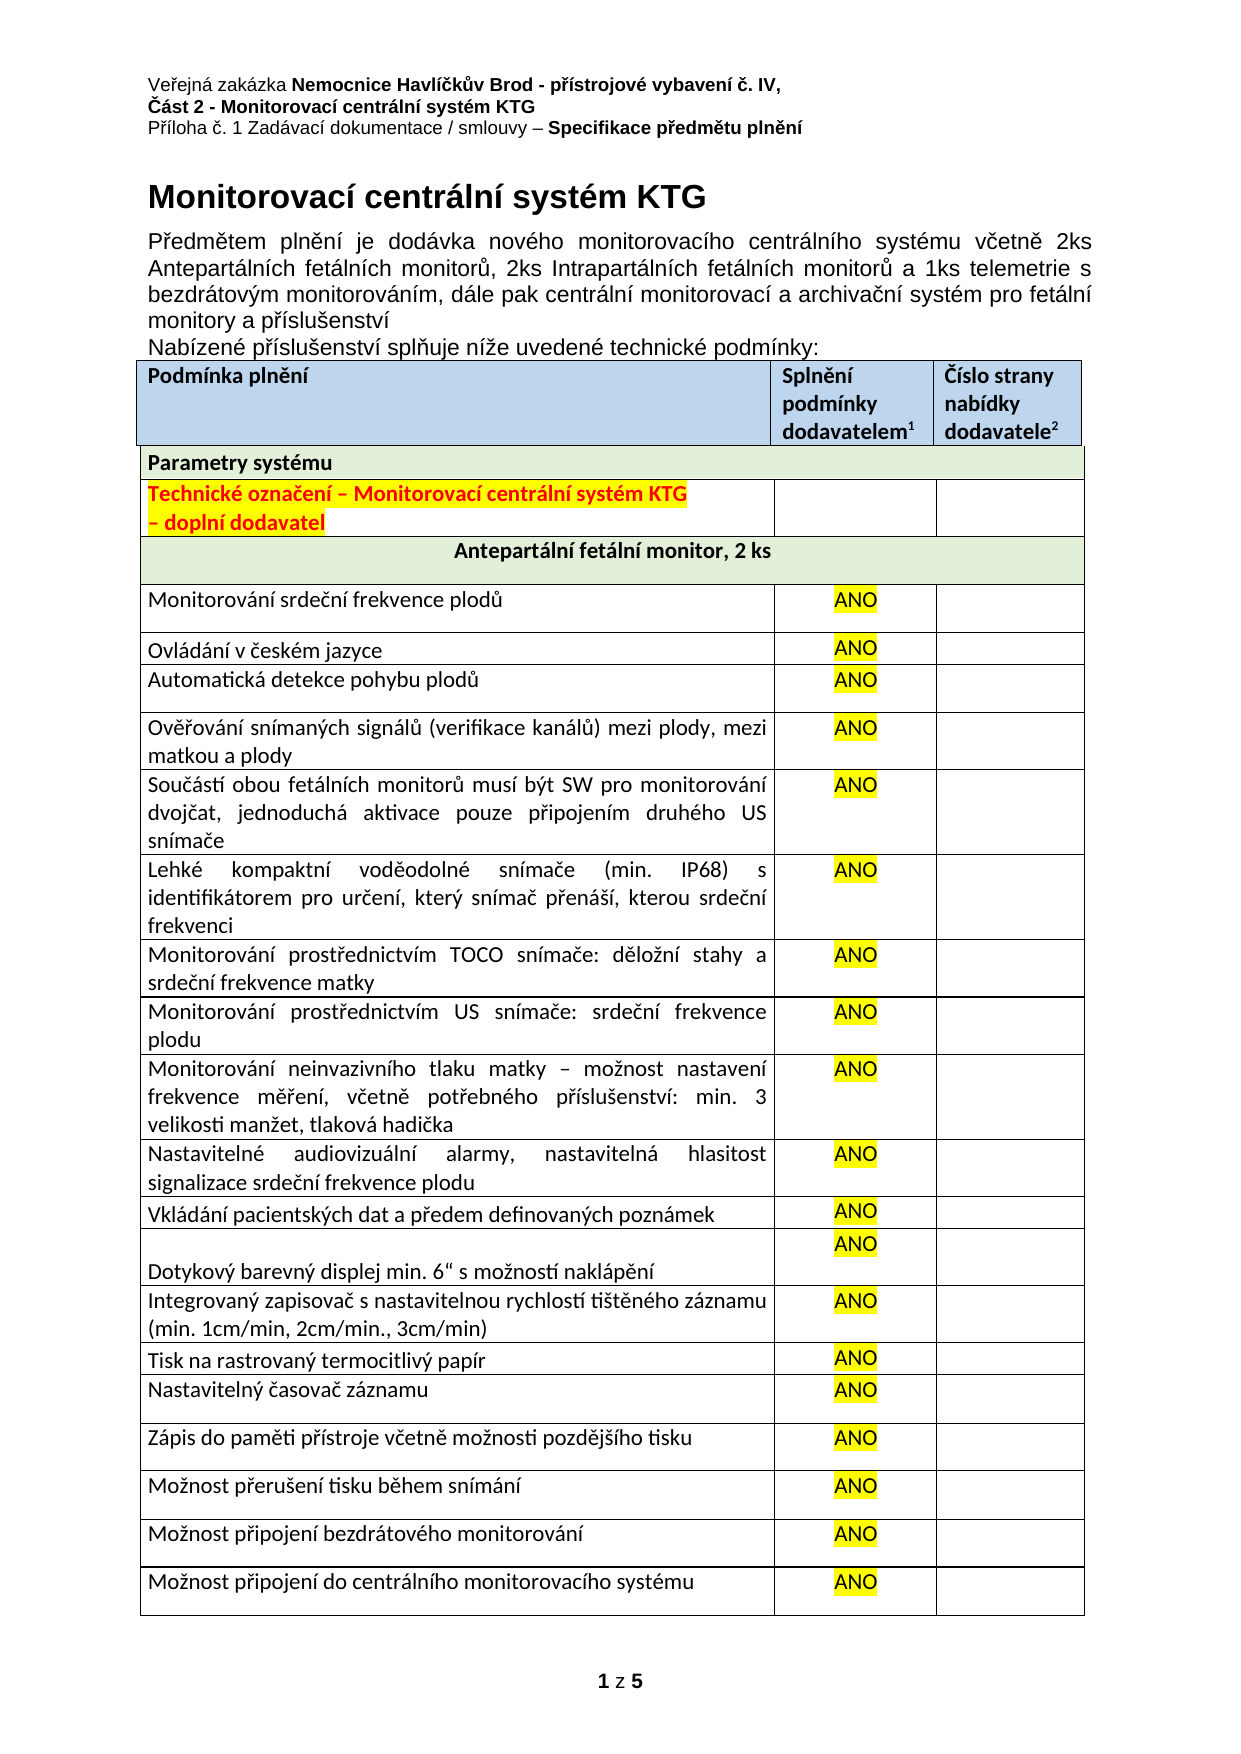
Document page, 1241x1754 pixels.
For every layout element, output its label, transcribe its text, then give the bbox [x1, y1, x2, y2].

table_cell ANO [775, 770, 936, 854]
text Veřejná zakázka Nemocnice Havlíčkův Brod - přístrojové vybavení č. IV, [148, 74, 1181, 95]
table_header Podmínka plnění [137, 361, 770, 445]
table_cell Součástí obou fetálních monitorů musí být SW pro monitorování dvojčat, jednoduchá aktivace pouze připojením druhého US snímače [141, 770, 774, 854]
table_cell [937, 1343, 1084, 1374]
text Nabízené příslušenství splňuje níže uvedené technické podmínky: [148, 334, 1093, 360]
table_cell [937, 1229, 1084, 1285]
table_cell Dotykový barevný displej min. 6“ s možností naklápění [141, 1229, 774, 1285]
table_cell ANO [775, 1568, 936, 1614]
table_cell [937, 585, 1084, 632]
table_header Číslo strany nabídky dodavatele [934, 361, 1081, 445]
table_cell Nastavitelné audiovizuální alarmy, nastavitelná hlasitost signalizace srdeční frekvence plodu [141, 1140, 774, 1196]
table_header Splnění podmínky dodavatelem [771, 361, 933, 445]
table_cell ANO [775, 1055, 936, 1138]
table_cell [937, 1140, 1084, 1196]
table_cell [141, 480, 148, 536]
table_cell Monitorování neinvazivního tlaku matky – možnost nastavení frekvence měření, včetně potřebného příslušenství: min. 3 velikosti manžet, tlaková hadička [141, 1055, 774, 1138]
table_cell [937, 998, 1084, 1053]
table_cell Automatická detekce pohybu plodů [141, 665, 774, 712]
table_cell ANO [775, 1375, 936, 1422]
table_cell Lehké kompaktní voděodolné snímače (min. IP68) s identifikátorem pro určení, který snímač přenáší, kterou srdeční frekvenci [141, 855, 774, 939]
text Část 2 - Monitorovací centrální systém KTG [148, 95, 1093, 117]
table_cell [937, 1471, 1084, 1518]
table_cell [937, 770, 1084, 854]
table_cell [937, 940, 1084, 996]
table_cell ANO [775, 940, 936, 996]
table_cell ANO [775, 1140, 936, 1196]
table_cell [937, 1286, 1084, 1342]
table_cell ANO [775, 998, 936, 1053]
table_cell [937, 665, 1084, 712]
table_cell ANO [775, 1229, 936, 1285]
text Příloha č. 1 Zadávací dokumentace / smlouvy – Specifikace předmětu plnění [148, 117, 1093, 138]
table_cell Monitorování prostřednictvím US snímače: srdeční frekvence plodu [141, 998, 774, 1053]
table_cell ANO [775, 855, 936, 939]
table_cell Možnost připojení bezdrátového monitorování [141, 1520, 774, 1566]
table_cell Zápis do paměti přístroje včetně možnosti pozdějšího tisku [141, 1424, 774, 1470]
table_cell ANO [775, 633, 936, 664]
table_cell Možnost přerušení tisku během snímání [141, 1471, 774, 1518]
table_cell Integrovaný zapisovač s nastavitelnou rychlostí tištěného záznamu (min. 1cm/min, 2cm/min., 3cm/min) [141, 1286, 774, 1342]
table_cell Vkládání pacientských dat a předem definovaných poznámek [141, 1197, 774, 1228]
table_cell [937, 713, 1084, 769]
table_cell ANO [775, 1520, 936, 1566]
table_cell ANO [775, 1424, 936, 1470]
table_cell [937, 1055, 1084, 1138]
table_cell Nastavitelný časovač záznamu [141, 1375, 774, 1422]
table_header Parametry systému [141, 446, 1084, 478]
table_cell [937, 855, 1084, 939]
table_cell Technické označení – Monitorovací centrální systém KTG – doplní dodavatel [325, 480, 774, 536]
table_cell ANO [775, 1471, 936, 1518]
table_cell Monitorování prostřednictvím TOCO snímače: děložní stahy a srdeční frekvence matky [141, 940, 774, 996]
table_cell [937, 1424, 1084, 1470]
table_cell [937, 480, 1084, 536]
table_cell [937, 1520, 1084, 1566]
table_cell Tisk na rastrovaný termocitlivý papír [141, 1343, 774, 1374]
text Předmětem plnění je dodávka nového monitorovacího centrálního systému včetně 2ks Antepartálních fetálních monitorů, 2ks Intrapartálních fetálních monitorů a 1ks telemetrie s bezdrátovým monitorováním, dále pak centrální monitorovací a archivační systém pro fetální monitory a příslušenství [148, 228, 1093, 334]
table_cell ANO [775, 665, 936, 712]
table_cell [775, 480, 936, 536]
table_cell ANO [775, 1197, 936, 1228]
table_cell [937, 1197, 1084, 1228]
table_cell [937, 1375, 1084, 1422]
table_cell Antepartální fetální monitor, 2 ks [141, 537, 1084, 584]
table_cell Ověřování snímaných signálů (verifikace kanálů) mezi plody, mezi matkou a plody [141, 713, 774, 769]
table_cell ANO [775, 1343, 936, 1374]
text Monitorovací centrální systém KTG [148, 177, 1093, 216]
table_cell Ovládání v českém jazyce [141, 633, 774, 664]
table_cell Monitorování srdeční frekvence plodů [141, 585, 774, 632]
table_cell Možnost připojení do centrálního monitorovacího systému [141, 1568, 774, 1614]
table_cell ANO [775, 1286, 936, 1342]
table_cell [937, 633, 1084, 664]
table_cell [937, 1568, 1084, 1614]
table_cell ANO [775, 585, 936, 632]
table_cell ANO [775, 713, 936, 769]
